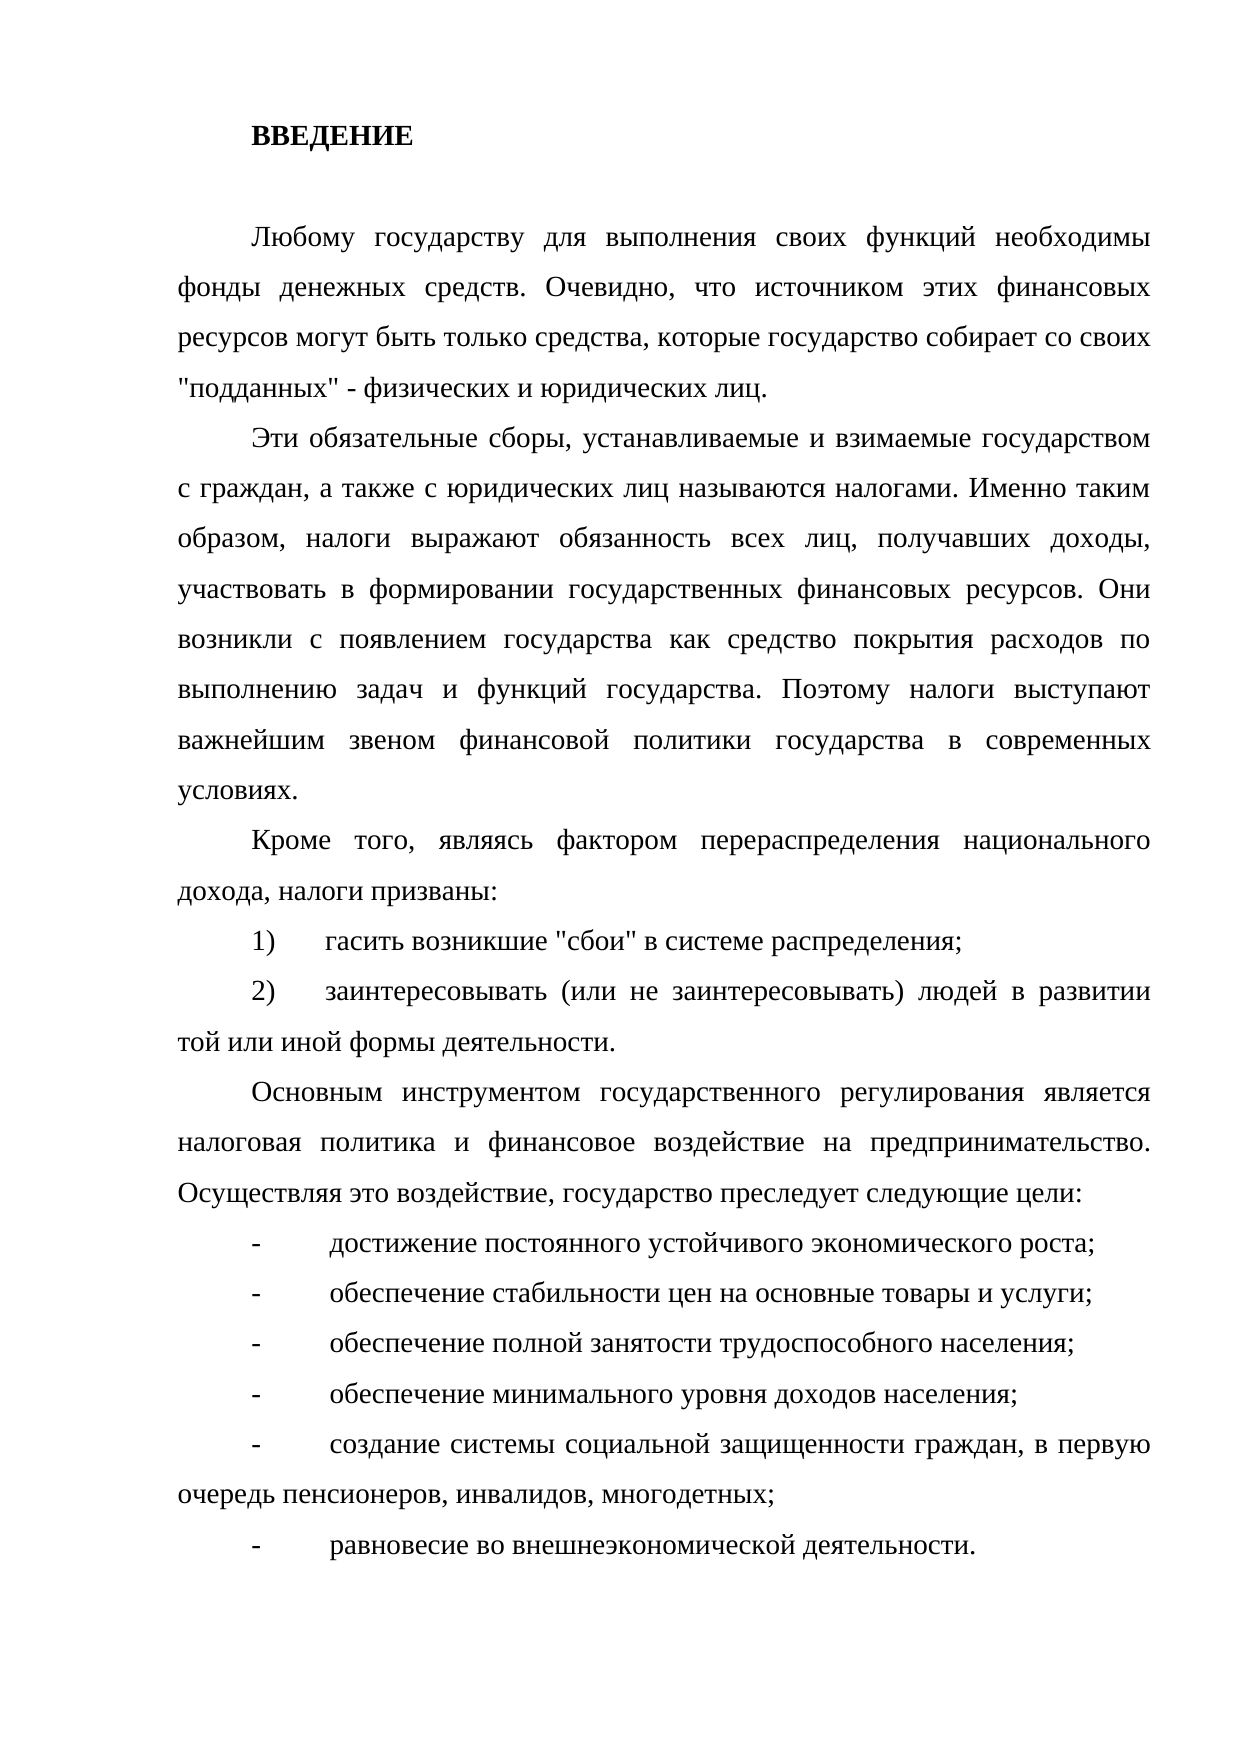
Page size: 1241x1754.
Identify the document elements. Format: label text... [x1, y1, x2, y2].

text Введение [177, 118, 1152, 152]
text Основным инструментом государственного регулирования является налоговая политика и финансовое воздействие на предпринимательство. Осуществляя это воздействие, государство преследует следующие цели: [177, 1074, 1152, 1208]
list достижение постоянного устойчивого экономического роста; [177, 1225, 1152, 1258]
list заинтересовывать (или не заинтересовывать) людей в развитии той или иной формы деятельности. [177, 973, 1152, 1057]
list обеспечение полной занятости трудоспособного населения; [177, 1326, 1152, 1359]
list гасить возникшие "сбои" в системе распределения; [177, 923, 1152, 957]
list обеспечение минимального уровня доходов населения; [177, 1376, 1152, 1409]
list равновесие во внешнеэкономической деятельности. [177, 1527, 1152, 1560]
text Кроме того, являясь фактором перераспределения национального дохода, налоги призваны: [177, 822, 1152, 906]
text Любому государству для выполнения своих функций необходимы фонды денежных средств. Очевидно, что источником этих финансовых ресурсов могут быть только средства, которые государство собирает со своих "подданных" - физических и юридических лиц. [177, 219, 1152, 403]
list создание системы социальной защищенности граждан, в первую очередь пенсионеров, инвалидов, многодетных; [177, 1426, 1152, 1510]
list обеспечение стабильности цен на основные товары и услуги; [177, 1275, 1152, 1309]
text Эти обязательные сборы, устанавливаемые и взимаемые государством с граждан, а также с юридических лиц называются налогами. Именно таким образом, налоги выражают обязанность всех лиц, получавших доходы, участвовать в формировании государственных финансовых ресурсов. Они возникли с появлением государства как средство покрытия расходов по выполнению задач и функций государства. Поэтому налоги выступают важнейшим звеном финансовой политики государства в современных условиях. [177, 420, 1152, 806]
